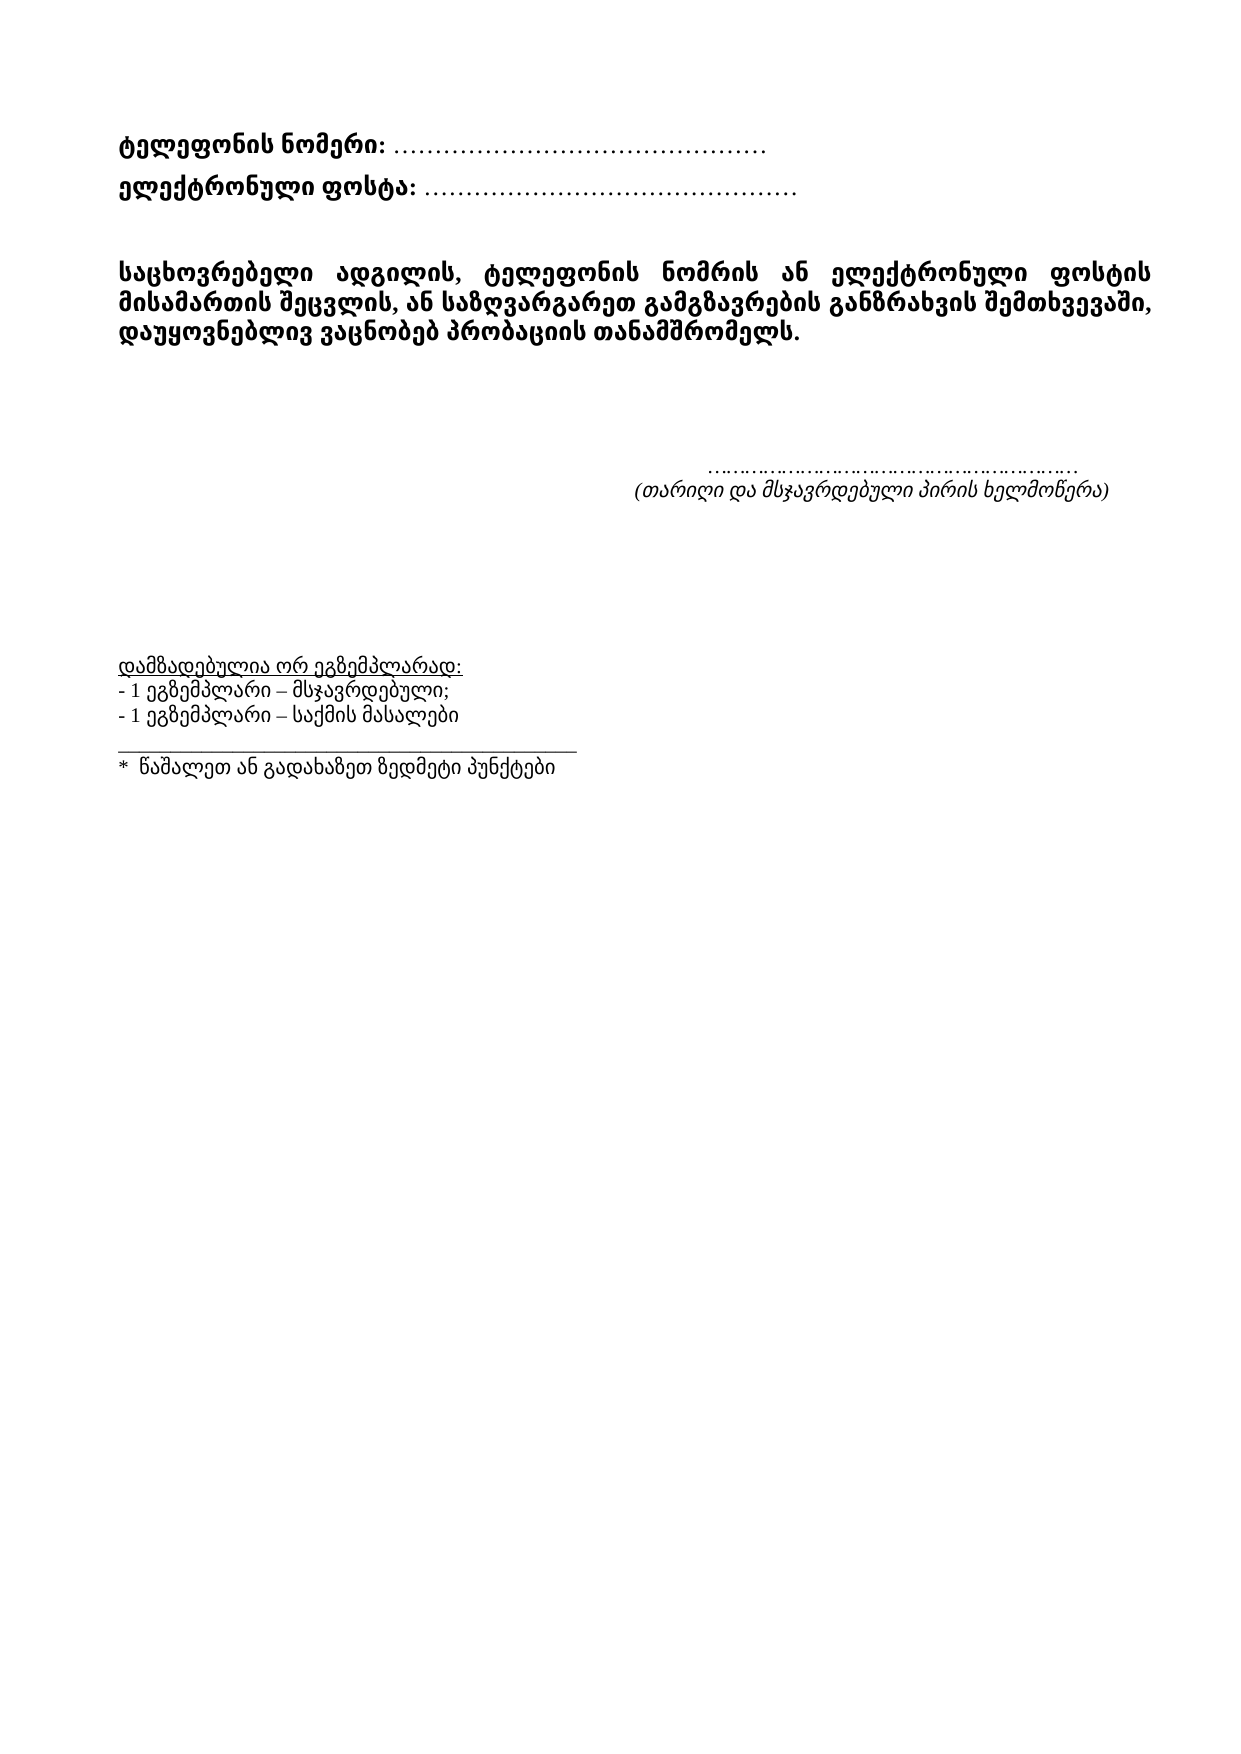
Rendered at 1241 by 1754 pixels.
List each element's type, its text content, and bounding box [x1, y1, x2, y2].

text დამზადებულია ორ ეგზემპლარად: [118, 654, 1152, 678]
text - 1 ეგზემპლარი – საქმის მასალები [118, 703, 1152, 727]
text ტელეფონის ნომერი: ……………………………………… [118, 130, 1152, 159]
text …………………………………………………… [634, 454, 1152, 478]
text - 1 ეგზემპლარი – მსჯავრდებული; [118, 678, 1152, 703]
text საცხოვრებელი ადგილის, ტელეფონის ნომრის ან ელექტრონული ფოსტის მისამართის შეცვლის, ან საზღვარგარეთ გამგზავრების განზრახვის შემთხვევაში, დაუყოვნებლივ ვაცნობებ პრობაციის თანამშრომელს. [118, 258, 1152, 346]
text (თარიღი და მსჯავრდებული პირის ხელმოწერა) [634, 478, 1152, 502]
text ელექტრონული ფოსტა: ……………………………………… [118, 172, 1152, 201]
text ____________________________________________ [118, 731, 1152, 755]
text * წაშალეთ ან გადახაზეთ ზედმეტი პუნქტები [118, 755, 1152, 779]
